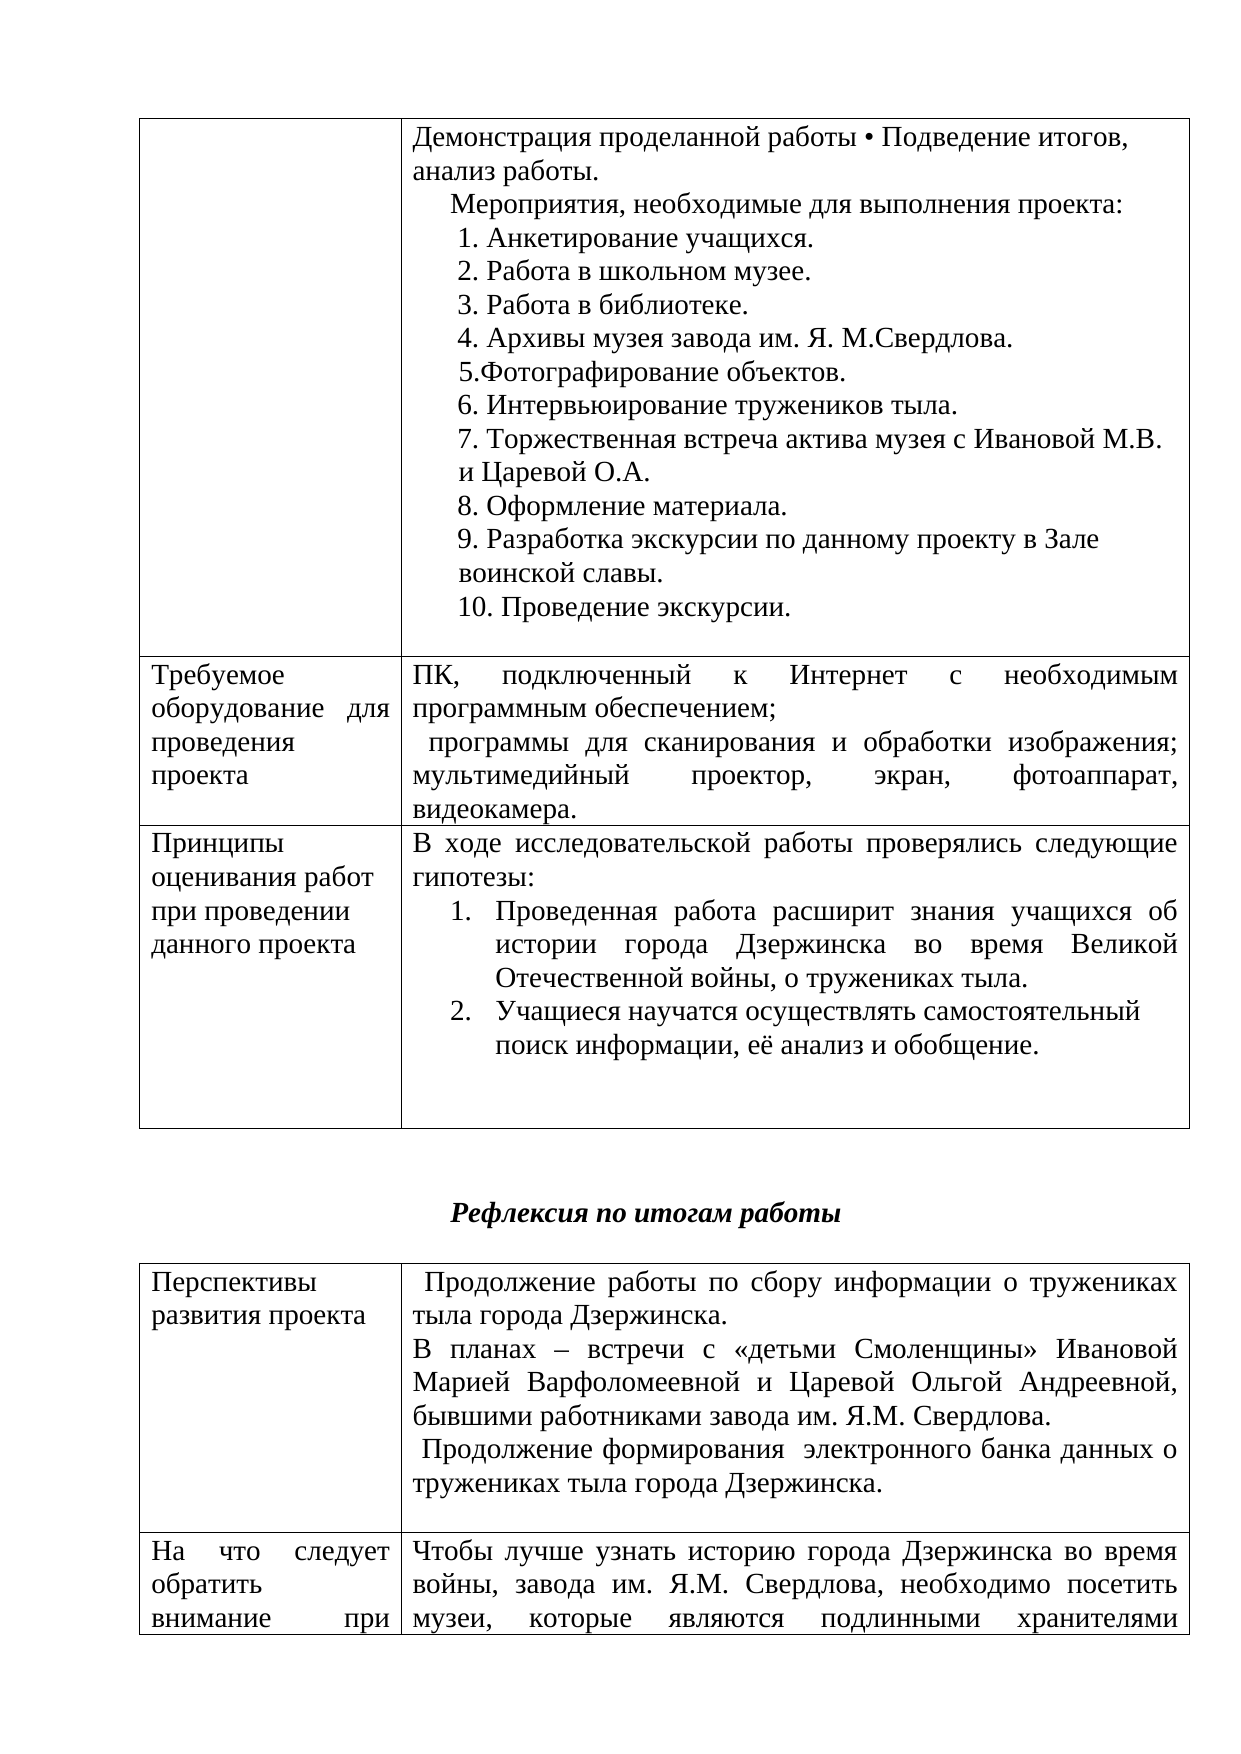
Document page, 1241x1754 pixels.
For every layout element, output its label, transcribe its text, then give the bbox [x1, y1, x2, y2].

table_header Перспективы развития проекта [140, 1264, 401, 1532]
table_cell Требуемое оборудование для проведения проекта [140, 657, 401, 824]
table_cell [140, 119, 401, 656]
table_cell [402, 1533, 1189, 1634]
table_cell Принципы оценивания работ при проведении данного проекта [140, 826, 401, 1127]
table_cell В ходе исследовательской работы проверялись следующие гипотезы: Проведенная работа расширит знания учащихся об истории города Дзержинска во время Великой Отечественной войны, о тружениках тыла. Учащиеся научатся осуществлять самостоятельный поиск информации, её анализ и обобщение. [402, 826, 1189, 1127]
table_cell ПК, подключенный к Интернет с необходимым программным обеспечением; программы для сканирования и обработки изображения; мультимедийный проектор, экран, фотоаппарат, видеокамера. [402, 657, 1189, 824]
text Рефлексия по итогам работы [140, 1196, 1152, 1229]
table_header Продолжение работы по сбору информации о тружениках тыла города Дзержинска. В планах – встречи с «детьми Смоленщины» Ивановой Марией Варфоломеевной и Царевой Ольгой Андреевной, бывшими работниками завода им. Я.М. Свердлова. Продолжение формирования электронного банка данных о тружениках тыла города Дзержинска. [402, 1264, 1189, 1532]
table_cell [402, 119, 1189, 656]
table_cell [140, 1533, 401, 1634]
